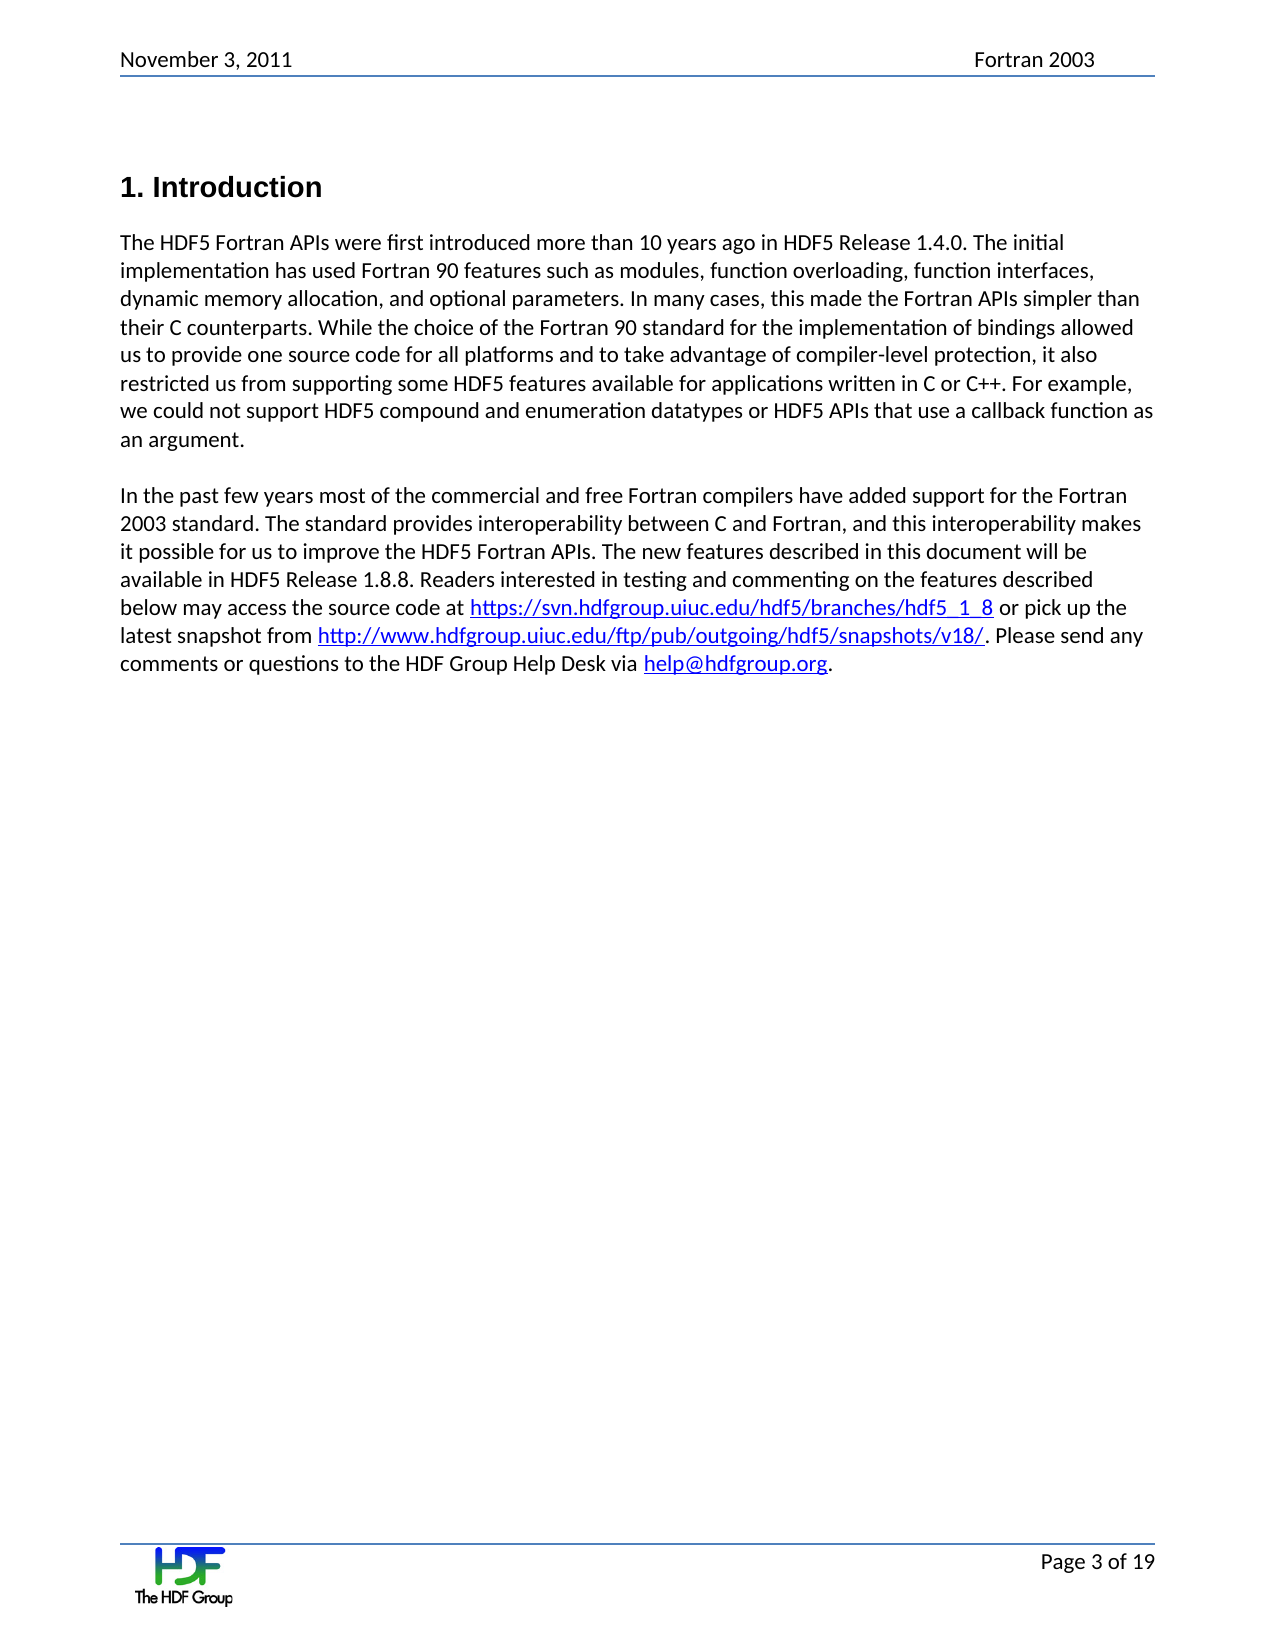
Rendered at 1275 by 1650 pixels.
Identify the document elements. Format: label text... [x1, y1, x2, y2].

picture [135, 1547, 233, 1607]
text The HDF5 Fortran APIs were first introduced more than 10 years ago in HDF5 Release 1.4.0. The initial implementation has used Fortran 90 features such as modules, function overloading, function interfaces, dynamic memory allocation, and optional parameters. In many cases, this made the Fortran APIs simpler than their C counterparts. While the choice of the Fortran 90 standard for the implementation of bindings allowed us to provide one source code for all platforms and to take advantage of compiler-level protection, it also restricted us from supporting some HDF5 features available for applications written in C or C++. For example, we could not support HDF5 compound and enumeration datatypes or HDF5 APIs that use a callback function as an argument. [120, 228, 1155, 453]
subtitle Introduction [120, 170, 1155, 203]
text In the past few years most of the commercial and free Fortran compilers have added support for the Fortran 2003 standard. The standard provides interoperability between C and Fortran, and this interoperability makes it possible for us to improve the HDF5 Fortran APIs. The new features described in this document will be available in HDF5 Release 1.8.8. Readers interested in testing and commenting on the features described below may access the source code at https://svn.hdfgroup.uiuc.edu/hdf5/branches/hdf5_1_8 or pick up the latest snapshot from http://www.hdfgroup.uiuc.edu/ftp/pub/outgoing/hdf5/snapshots/v18/. Please send any comments or questions to the HDF Group Help Desk via help@hdfgroup.org. [120, 481, 1155, 677]
